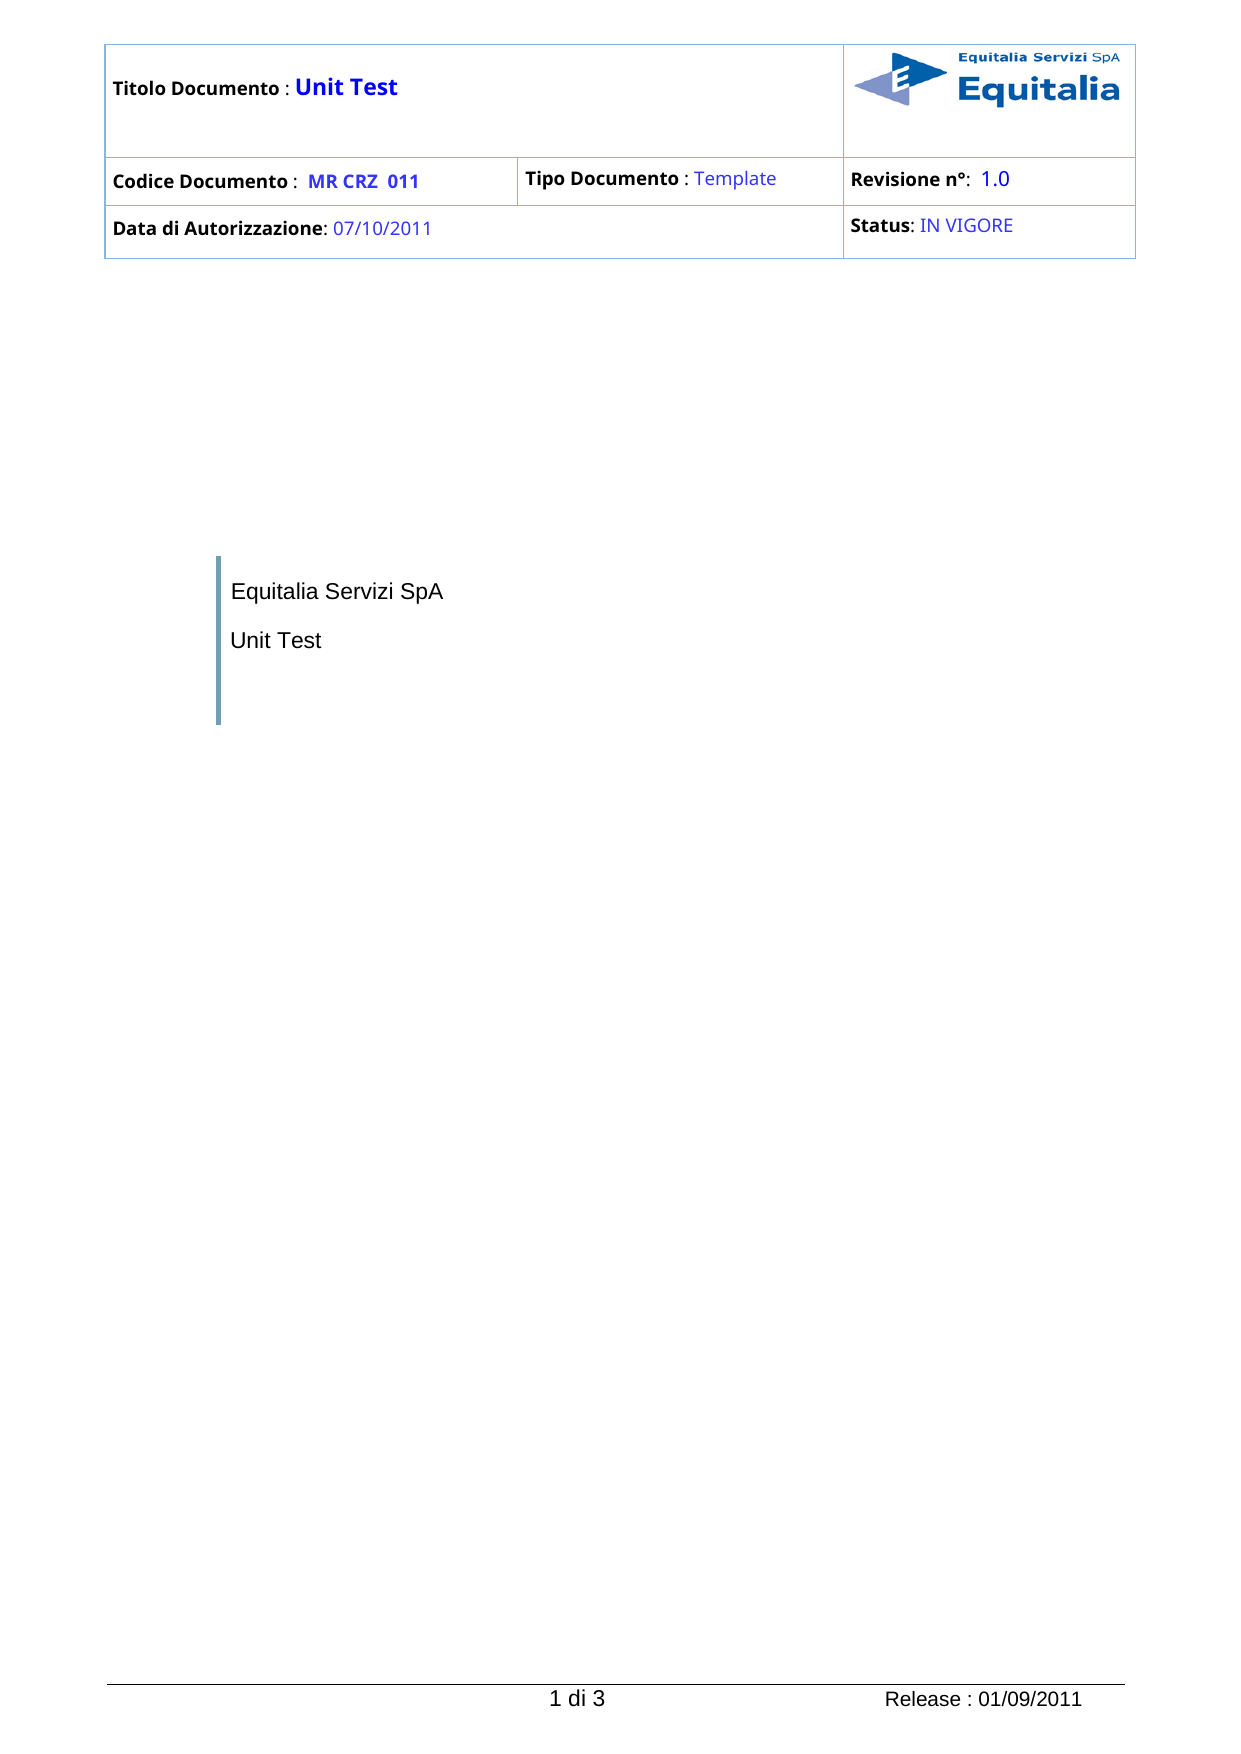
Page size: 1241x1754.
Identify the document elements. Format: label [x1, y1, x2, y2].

picture [850, 45, 1129, 113]
